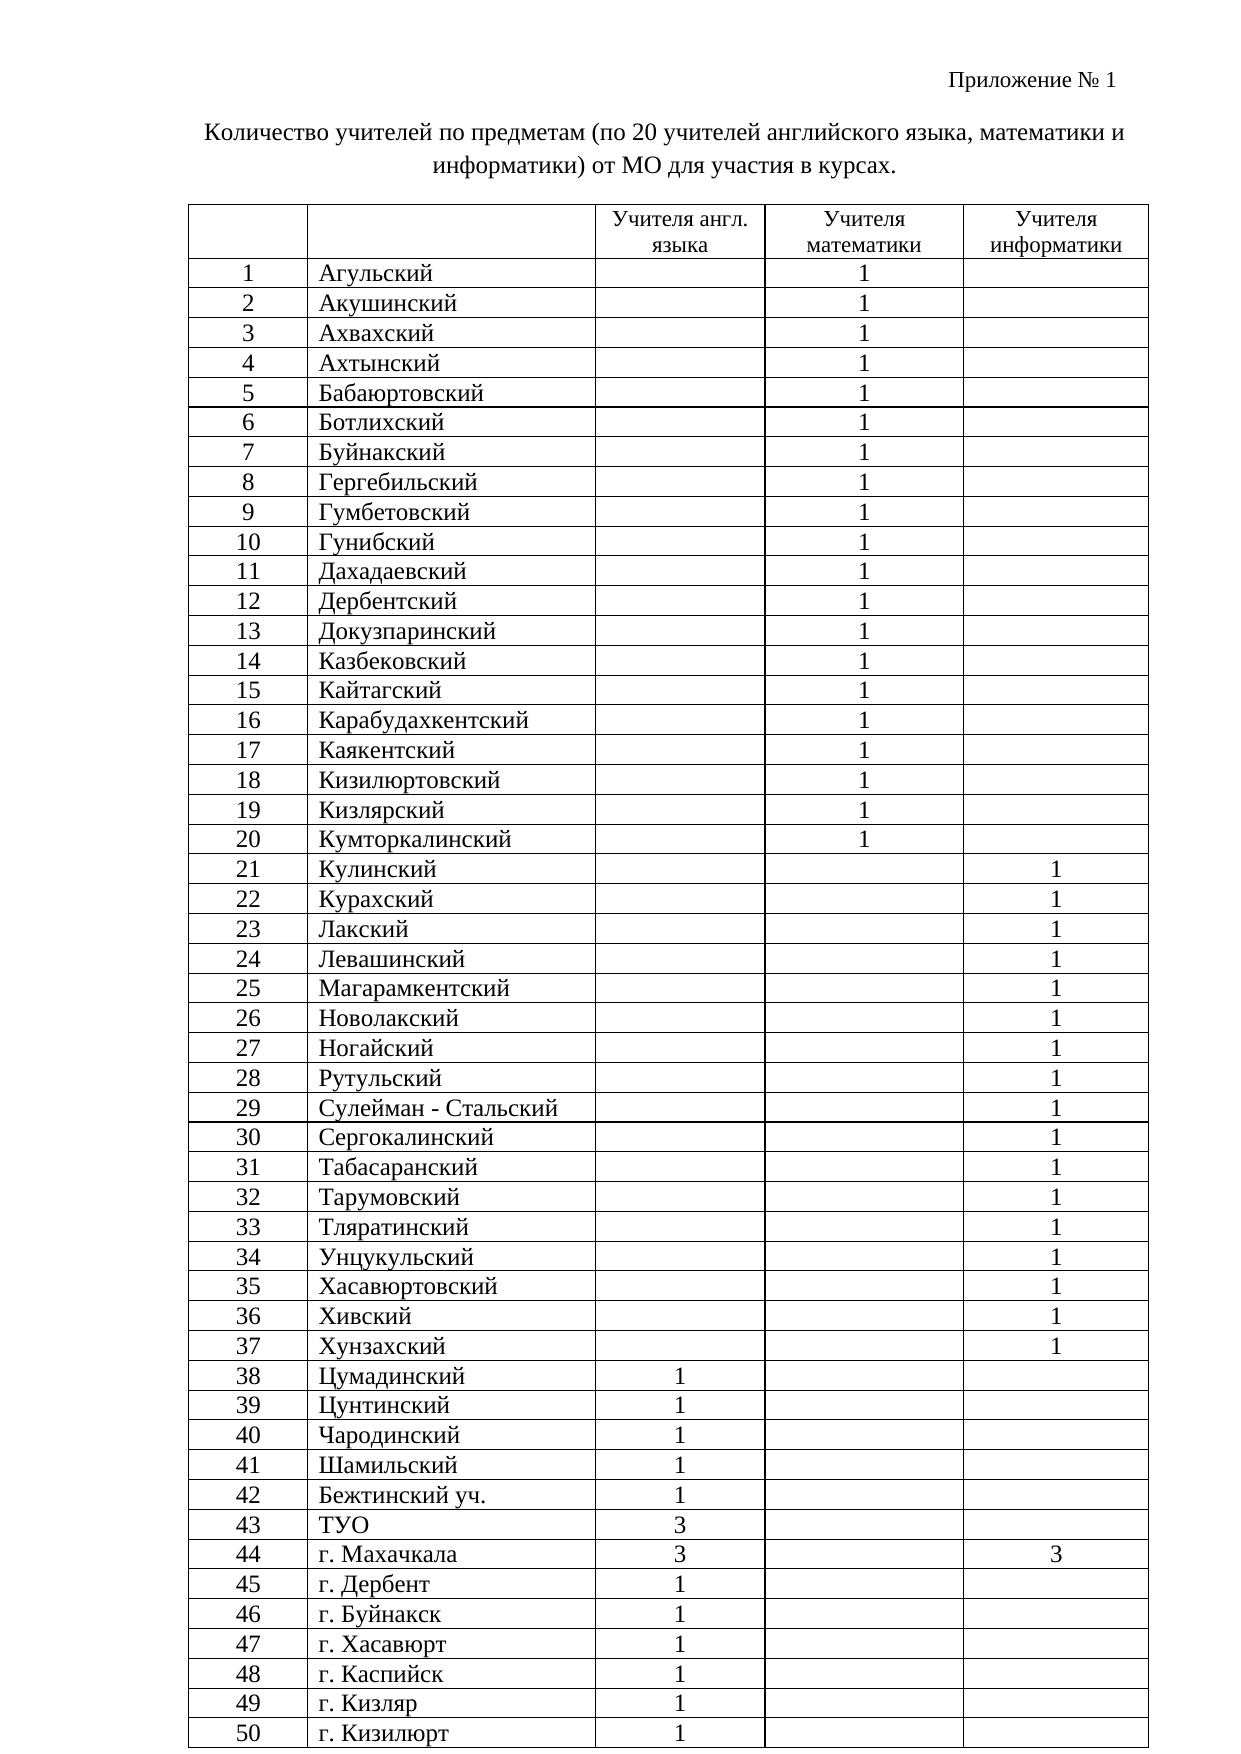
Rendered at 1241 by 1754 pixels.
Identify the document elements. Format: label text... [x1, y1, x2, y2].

table_cell [964, 259, 1148, 287]
table_cell Табасаранский [308, 1152, 595, 1181]
table_cell [766, 1391, 963, 1419]
table_cell 44 [189, 1540, 307, 1568]
table_cell [596, 586, 764, 615]
table_cell [964, 1450, 1148, 1479]
table_cell [766, 1212, 963, 1241]
table_cell [596, 676, 764, 704]
table_cell [964, 1480, 1148, 1509]
table_cell [766, 914, 963, 943]
table_cell 1 [964, 944, 1148, 972]
table_cell 49 [189, 1689, 307, 1717]
table_cell 1 [766, 586, 963, 615]
table_cell 1 [964, 1152, 1148, 1181]
table_cell 34 [189, 1242, 307, 1270]
table_cell [964, 1569, 1148, 1598]
table_cell 1 [766, 616, 963, 645]
table_cell [766, 1510, 963, 1538]
table_cell 1 [964, 1003, 1148, 1032]
table_cell 40 [189, 1420, 307, 1449]
table_cell 26 [189, 1003, 307, 1032]
table_cell 14 [189, 646, 307, 674]
table_cell 1 [766, 467, 963, 496]
table_cell 43 [189, 1510, 307, 1538]
table_header [189, 205, 307, 257]
table_cell Ахтынский [308, 348, 595, 377]
table_cell ТУО [308, 1510, 595, 1538]
table_cell 33 [189, 1212, 307, 1241]
table_cell [964, 1420, 1148, 1449]
table_cell 36 [189, 1301, 307, 1330]
table_cell Кулинский [308, 854, 595, 883]
table_cell [964, 1689, 1148, 1717]
table_cell Акушинский [308, 288, 595, 317]
table_cell 1 [766, 825, 963, 853]
table_cell 1 [766, 765, 963, 794]
table_cell г. Буйнакск [308, 1599, 595, 1628]
table_cell 3 [189, 318, 307, 347]
table_cell 1 [766, 318, 963, 347]
table_cell 4 [189, 348, 307, 377]
table_header Учителя англ. языка [596, 205, 764, 257]
table_cell [766, 1063, 963, 1092]
table_cell 15 [189, 676, 307, 704]
table_cell 1 [964, 1093, 1148, 1121]
table_cell 28 [189, 1063, 307, 1092]
table_cell 1 [964, 1123, 1148, 1151]
table_cell 1 [596, 1599, 764, 1628]
table_cell [596, 646, 764, 674]
table_cell 1 [964, 1271, 1148, 1300]
table_cell [766, 1123, 963, 1151]
table_cell 1 [964, 1301, 1148, 1330]
table_cell [964, 616, 1148, 645]
text Приложение № 1 [177, 66, 1152, 92]
table_cell [596, 437, 764, 466]
table_cell [596, 527, 764, 555]
table_cell [596, 378, 764, 406]
table_cell 1 [596, 1420, 764, 1449]
table_cell [596, 735, 764, 764]
table_cell [766, 1093, 963, 1121]
table_cell [596, 825, 764, 853]
table_cell 1 [964, 884, 1148, 913]
table_cell [596, 556, 764, 585]
table_cell 39 [189, 1391, 307, 1419]
table_cell [596, 1093, 764, 1121]
table_cell 1 [596, 1718, 764, 1747]
table_cell [596, 884, 764, 913]
table_cell 1 [766, 705, 963, 734]
table_cell 1 [766, 408, 963, 436]
table_cell 25 [189, 974, 307, 1002]
table_cell 10 [189, 527, 307, 555]
table_cell [596, 1123, 764, 1151]
table_cell [766, 884, 963, 913]
table_cell [766, 1152, 963, 1181]
table_cell Кизлярский [308, 795, 595, 823]
table_cell [766, 1718, 963, 1747]
table_cell Бежтинский уч. [308, 1480, 595, 1509]
table_cell [964, 467, 1148, 496]
table_cell Чародинский [308, 1420, 595, 1449]
table_cell [964, 1718, 1148, 1747]
table_cell [964, 1659, 1148, 1687]
table_cell Хунзахский [308, 1331, 595, 1360]
table_cell 1 [596, 1689, 764, 1717]
table_cell 1 [964, 1063, 1148, 1092]
table_cell 20 [189, 825, 307, 853]
table_cell г. Кизляр [308, 1689, 595, 1717]
table_cell 1 [596, 1569, 764, 1598]
table_cell [596, 497, 764, 526]
table_cell 24 [189, 944, 307, 972]
table_cell 1 [964, 1033, 1148, 1062]
table_cell [766, 944, 963, 972]
table_cell [766, 1033, 963, 1062]
table_cell Гергебильский [308, 467, 595, 496]
table_cell 1 [766, 676, 963, 704]
table_cell [766, 1331, 963, 1360]
table_cell [964, 705, 1148, 734]
table_cell 1 [964, 974, 1148, 1002]
table_cell 19 [189, 795, 307, 823]
table_cell [964, 288, 1148, 317]
table_cell 1 [766, 437, 963, 466]
table_cell [964, 1599, 1148, 1628]
table_cell [964, 586, 1148, 615]
table_cell Сергокалинский [308, 1123, 595, 1151]
table_cell [964, 527, 1148, 555]
table_cell [596, 795, 764, 823]
table_cell 47 [189, 1629, 307, 1658]
table_cell [964, 1391, 1148, 1419]
table_cell Хасавюртовский [308, 1271, 595, 1300]
table_cell [596, 259, 764, 287]
table_cell 50 [189, 1718, 307, 1747]
table_cell Шамильский [308, 1450, 595, 1479]
table_cell [964, 1629, 1148, 1658]
table_cell [766, 1689, 963, 1717]
table_cell Буйнакский [308, 437, 595, 466]
table_cell [964, 676, 1148, 704]
table_cell 1 [964, 1212, 1148, 1241]
table_cell [766, 1629, 963, 1658]
table_cell 1 [964, 1242, 1148, 1270]
table_cell г. Хасавюрт [308, 1629, 595, 1658]
table_header [308, 205, 595, 257]
table_cell Казбековский [308, 646, 595, 674]
table_cell 1 [596, 1480, 764, 1509]
table_cell г. Дербент [308, 1569, 595, 1598]
table_cell Бабаюртовский [308, 378, 595, 406]
table_cell 3 [596, 1540, 764, 1568]
table_cell Цумадинский [308, 1361, 595, 1389]
table_cell 1 [766, 556, 963, 585]
table_cell [596, 854, 764, 883]
table_cell 35 [189, 1271, 307, 1300]
table_cell 1 [964, 1182, 1148, 1211]
table_cell [964, 1361, 1148, 1389]
table_cell [964, 646, 1148, 674]
table_cell 37 [189, 1331, 307, 1360]
table_cell [596, 1301, 764, 1330]
table_cell [766, 1540, 963, 1568]
table_cell 21 [189, 854, 307, 883]
table_cell [766, 1480, 963, 1509]
table_cell [766, 974, 963, 1002]
table_cell [964, 765, 1148, 794]
table_cell [766, 1361, 963, 1389]
table_cell [964, 348, 1148, 377]
table_cell [766, 1450, 963, 1479]
table_cell Цунтинский [308, 1391, 595, 1419]
table_cell Кизилюртовский [308, 765, 595, 794]
table_cell [596, 408, 764, 436]
table_cell [596, 1242, 764, 1270]
table_cell 48 [189, 1659, 307, 1687]
table_cell Карабудахкентский [308, 705, 595, 734]
table_cell 29 [189, 1093, 307, 1121]
table_cell 5 [189, 378, 307, 406]
table_cell 12 [189, 586, 307, 615]
table_cell Левашинский [308, 944, 595, 972]
table_cell 1 [766, 497, 963, 526]
table_cell 1 [766, 646, 963, 674]
table_cell 1 [766, 259, 963, 287]
table_cell [964, 795, 1148, 823]
table_cell [596, 1063, 764, 1092]
table_cell г. Каспийск [308, 1659, 595, 1687]
table_cell Курахский [308, 884, 595, 913]
table_cell [766, 1182, 963, 1211]
table_cell г. Махачкала [308, 1540, 595, 1568]
table_cell 1 [596, 1659, 764, 1687]
table_cell Дербентский [308, 586, 595, 615]
table_cell Тарумовский [308, 1182, 595, 1211]
table_cell 30 [189, 1123, 307, 1151]
table_cell 1 [189, 259, 307, 287]
table_cell Дахадаевский [308, 556, 595, 585]
table_cell [766, 1301, 963, 1330]
table_cell Кайтагский [308, 676, 595, 704]
table_cell [596, 1033, 764, 1062]
table_cell Сулейман - Стальский [308, 1093, 595, 1121]
table_cell 1 [964, 914, 1148, 943]
table_cell Ахвахский [308, 318, 595, 347]
table_cell 1 [964, 1331, 1148, 1360]
table_cell Каякентский [308, 735, 595, 764]
table_cell 1 [596, 1361, 764, 1389]
table_cell Докузпаринский [308, 616, 595, 645]
table_cell [964, 378, 1148, 406]
table_cell 22 [189, 884, 307, 913]
table_cell [596, 944, 764, 972]
table_cell 1 [766, 527, 963, 555]
table_cell 7 [189, 437, 307, 466]
table_cell Гумбетовский [308, 497, 595, 526]
table_cell 41 [189, 1450, 307, 1479]
table_cell 46 [189, 1599, 307, 1628]
table_cell 2 [189, 288, 307, 317]
table_cell [596, 348, 764, 377]
table_cell 23 [189, 914, 307, 943]
table_cell 1 [766, 735, 963, 764]
table_cell 6 [189, 408, 307, 436]
table_cell Гунибский [308, 527, 595, 555]
table_cell Агульский [308, 259, 595, 287]
table_cell 1 [766, 378, 963, 406]
table_cell 31 [189, 1152, 307, 1181]
table_cell 13 [189, 616, 307, 645]
table_cell [766, 1242, 963, 1270]
table_cell Магарамкентский [308, 974, 595, 1002]
table_cell Рутульский [308, 1063, 595, 1092]
table_cell [766, 1271, 963, 1300]
table_cell [766, 1003, 963, 1032]
table_cell [766, 854, 963, 883]
table_cell [766, 1599, 963, 1628]
table_cell Лакский [308, 914, 595, 943]
table_cell [964, 735, 1148, 764]
table_cell Ботлихский [308, 408, 595, 436]
table_cell [964, 825, 1148, 853]
table_cell 32 [189, 1182, 307, 1211]
table_cell [596, 765, 764, 794]
table_cell [596, 1182, 764, 1211]
table_cell Унцукульский [308, 1242, 595, 1270]
table_cell [596, 1003, 764, 1032]
table_cell [766, 1659, 963, 1687]
table_cell [596, 914, 764, 943]
table_cell 1 [596, 1629, 764, 1658]
table_cell 18 [189, 765, 307, 794]
table_cell 1 [766, 288, 963, 317]
table_header Учителя математики [766, 205, 963, 257]
table_cell [596, 616, 764, 645]
table_cell Кумторкалинский [308, 825, 595, 853]
table_cell 1 [964, 854, 1148, 883]
table_cell 3 [596, 1510, 764, 1538]
table_cell г. Кизилюрт [308, 1718, 595, 1747]
table_cell 42 [189, 1480, 307, 1509]
table_cell [596, 318, 764, 347]
table_cell 17 [189, 735, 307, 764]
table_cell 1 [766, 795, 963, 823]
table_cell [766, 1420, 963, 1449]
table_cell Ногайский [308, 1033, 595, 1062]
table_cell [596, 288, 764, 317]
table_cell [964, 497, 1148, 526]
table_cell [596, 1212, 764, 1241]
table_cell 27 [189, 1033, 307, 1062]
table_cell [964, 1510, 1148, 1538]
table_cell 1 [596, 1450, 764, 1479]
table_header Учителя информатики [964, 205, 1148, 257]
table_cell [596, 467, 764, 496]
table_cell [766, 1569, 963, 1598]
table_cell [964, 318, 1148, 347]
table_cell [596, 705, 764, 734]
table_cell 8 [189, 467, 307, 496]
text Количество учителей по предметам (по 20 учителей английского языка, математики и информатики) от МО для участия в курсах. [177, 117, 1152, 179]
table_cell 3 [964, 1540, 1148, 1568]
table_cell [596, 1331, 764, 1360]
table_cell 1 [596, 1391, 764, 1419]
table_cell Новолакский [308, 1003, 595, 1032]
table_cell [964, 556, 1148, 585]
table_cell 11 [189, 556, 307, 585]
table_cell Хивский [308, 1301, 595, 1330]
table_cell [964, 437, 1148, 466]
table_cell [596, 1271, 764, 1300]
table_cell 38 [189, 1361, 307, 1389]
table_cell 9 [189, 497, 307, 526]
table_cell [596, 1152, 764, 1181]
table_cell [596, 974, 764, 1002]
table_cell 45 [189, 1569, 307, 1598]
table_cell 1 [766, 348, 963, 377]
table_cell 16 [189, 705, 307, 734]
table_cell [964, 408, 1148, 436]
table_cell Тляратинский [308, 1212, 595, 1241]
